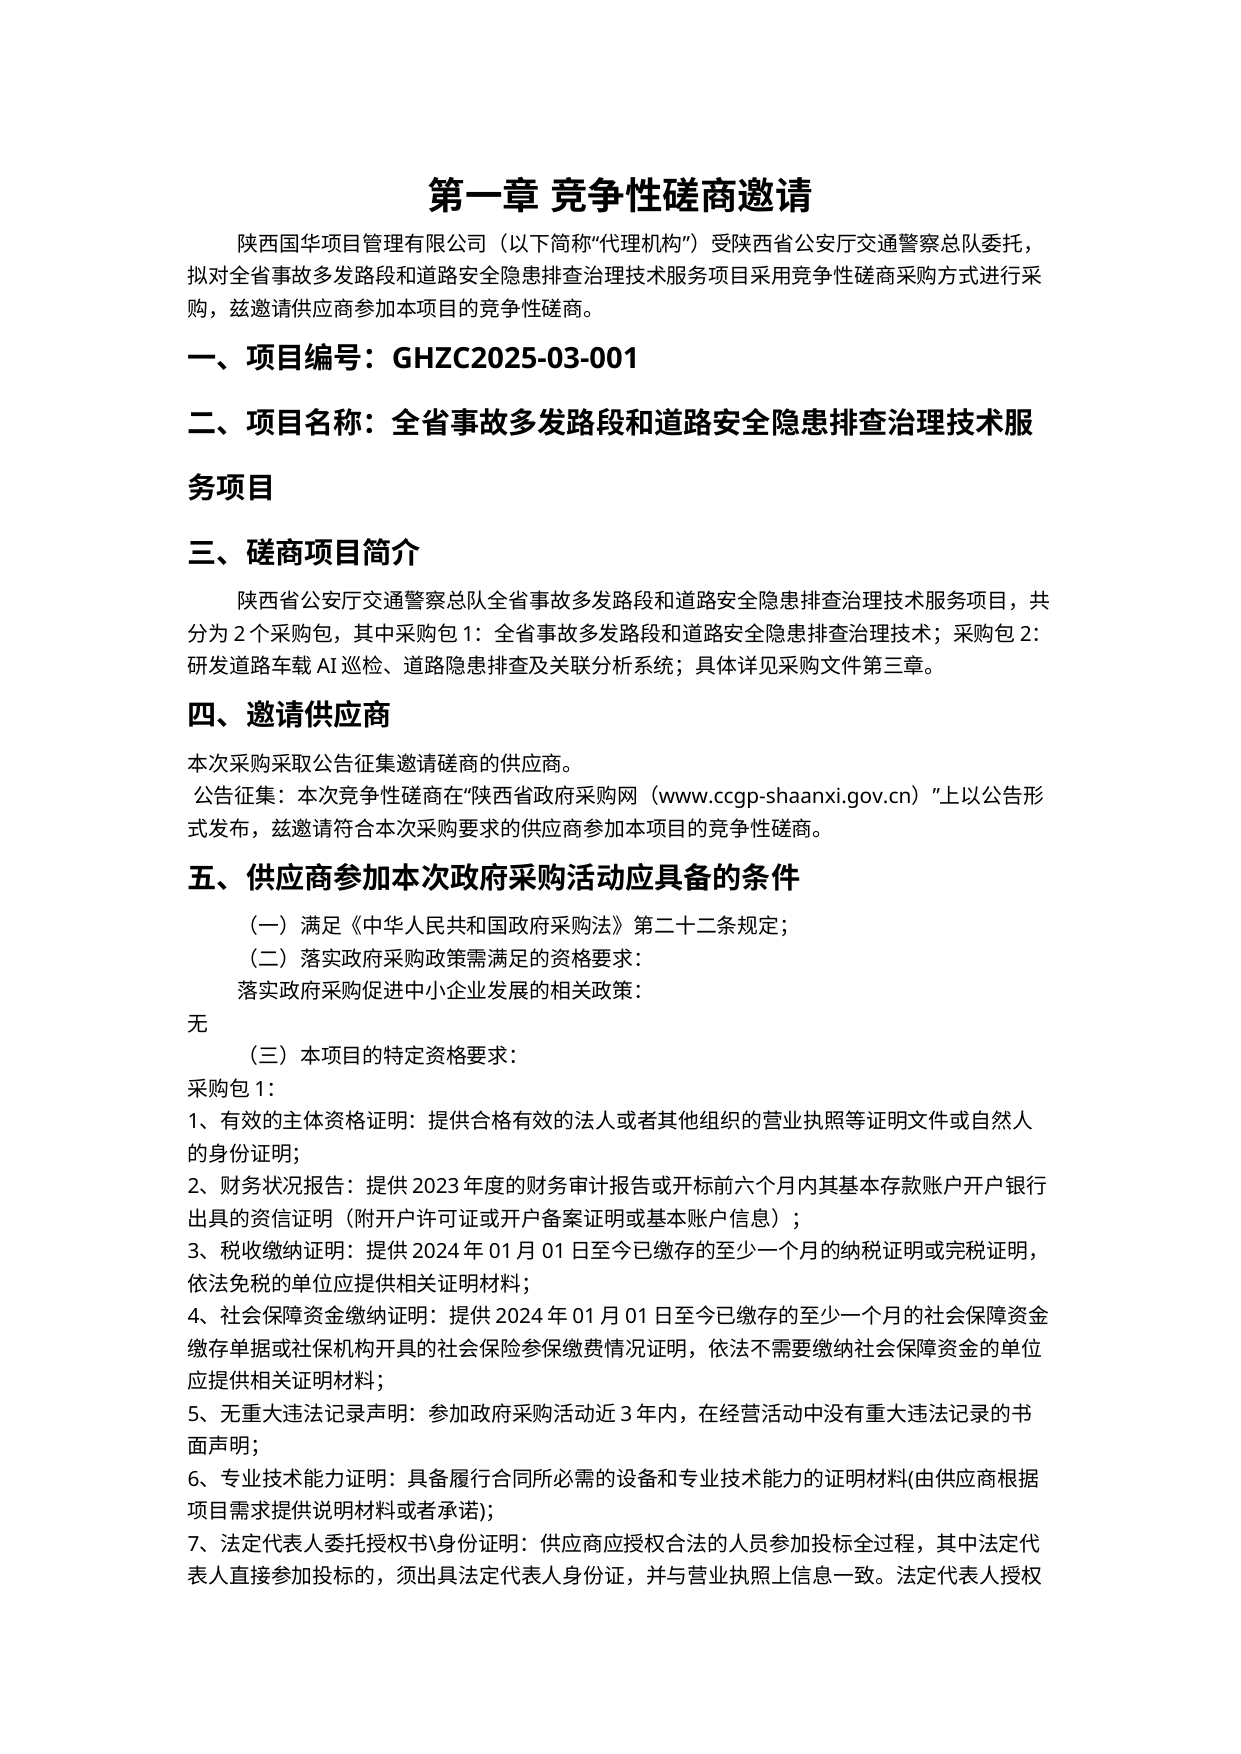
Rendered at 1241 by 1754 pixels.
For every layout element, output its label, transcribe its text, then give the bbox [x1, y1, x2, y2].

text 公告征集：本次竞争性磋商在“陕西省政府采购网（www.ccgp-shaanxi.gov.cn）”上以公告形式发布，兹邀请符合本次采购要求的供应商参加本项目的竞争性磋商。 [187, 779, 1053, 844]
text 二、项目名称：全省事故多发路段和道路安全隐患排查治理技术服务项目 [187, 389, 1053, 519]
text 本次采购采取公告征集邀请磋商的供应商。 [187, 747, 1053, 779]
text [187, 1527, 1053, 1592]
text 落实政府采购促进中小企业发展的相关政策： [187, 974, 1053, 1007]
text （三）本项目的特定资格要求： [187, 1039, 1053, 1072]
text 2、财务状况报告：提供2023年度的财务审计报告或开标前六个月内其基本存款账户开户银行出具的资信证明（附开户许可证或开户备案证明或基本账户信息）； [187, 1169, 1053, 1234]
text 4、社会保障资金缴纳证明：提供2024年01月01日至今已缴存的至少一个月的社会保障资金缴存单据或社保机构开具的社会保险参保缴费情况证明，依法不需要缴纳社会保障资金的单位应提供相关证明材料； [187, 1299, 1053, 1397]
text （一）满足《中华人民共和国政府采购法》第二十二条规定； [187, 909, 1053, 942]
text 陕西国华项目管理有限公司（以下简称“代理机构”）受陕西省公安厅交通警察总队委托，拟对全省事故多发路段和道路安全隐患排查治理技术服务项目采用竞争性磋商采购方式进行采购，兹邀请供应商参加本项目的竞争性磋商。 [187, 227, 1053, 324]
text 无 [187, 1007, 1053, 1039]
text 四、邀请供应商 [187, 682, 1053, 747]
text 3、税收缴纳证明：提供2024年01月01日至今已缴存的至少一个月的纳税证明或完税证明，依法免税的单位应提供相关证明材料； [187, 1234, 1053, 1299]
text （二）落实政府采购政策需满足的资格要求： [187, 942, 1053, 974]
text 一、项目编号：GHZC2025-03-001 [187, 324, 1053, 389]
text 采购包1： [187, 1072, 1053, 1104]
text 6、专业技术能力证明：具备履行合同所必需的设备和专业技术能力的证明材料(由供应商根据项目需求提供说明材料或者承诺)； [187, 1462, 1053, 1527]
text 第一章 竞争性磋商邀请 [187, 162, 1053, 227]
text 三、磋商项目简介 [187, 519, 1053, 584]
text 1、有效的主体资格证明：提供合格有效的法人或者其他组织的营业执照等证明文件或自然人的身份证明； [187, 1104, 1053, 1169]
text 5、无重大违法记录声明：参加政府采购活动近3年内，在经营活动中没有重大违法记录的书面声明； [187, 1397, 1053, 1462]
text 陕西省公安厅交通警察总队全省事故多发路段和道路安全隐患排查治理技术服务项目，共分为2个采购包，其中采购包1：全省事故多发路段和道路安全隐患排查治理技术；采购包2：研发道路车载AI巡检、道路隐患排查及关联分析系统；具体详见采购文件第三章。 [187, 584, 1053, 682]
text 五、供应商参加本次政府采购活动应具备的条件 [187, 844, 1053, 909]
